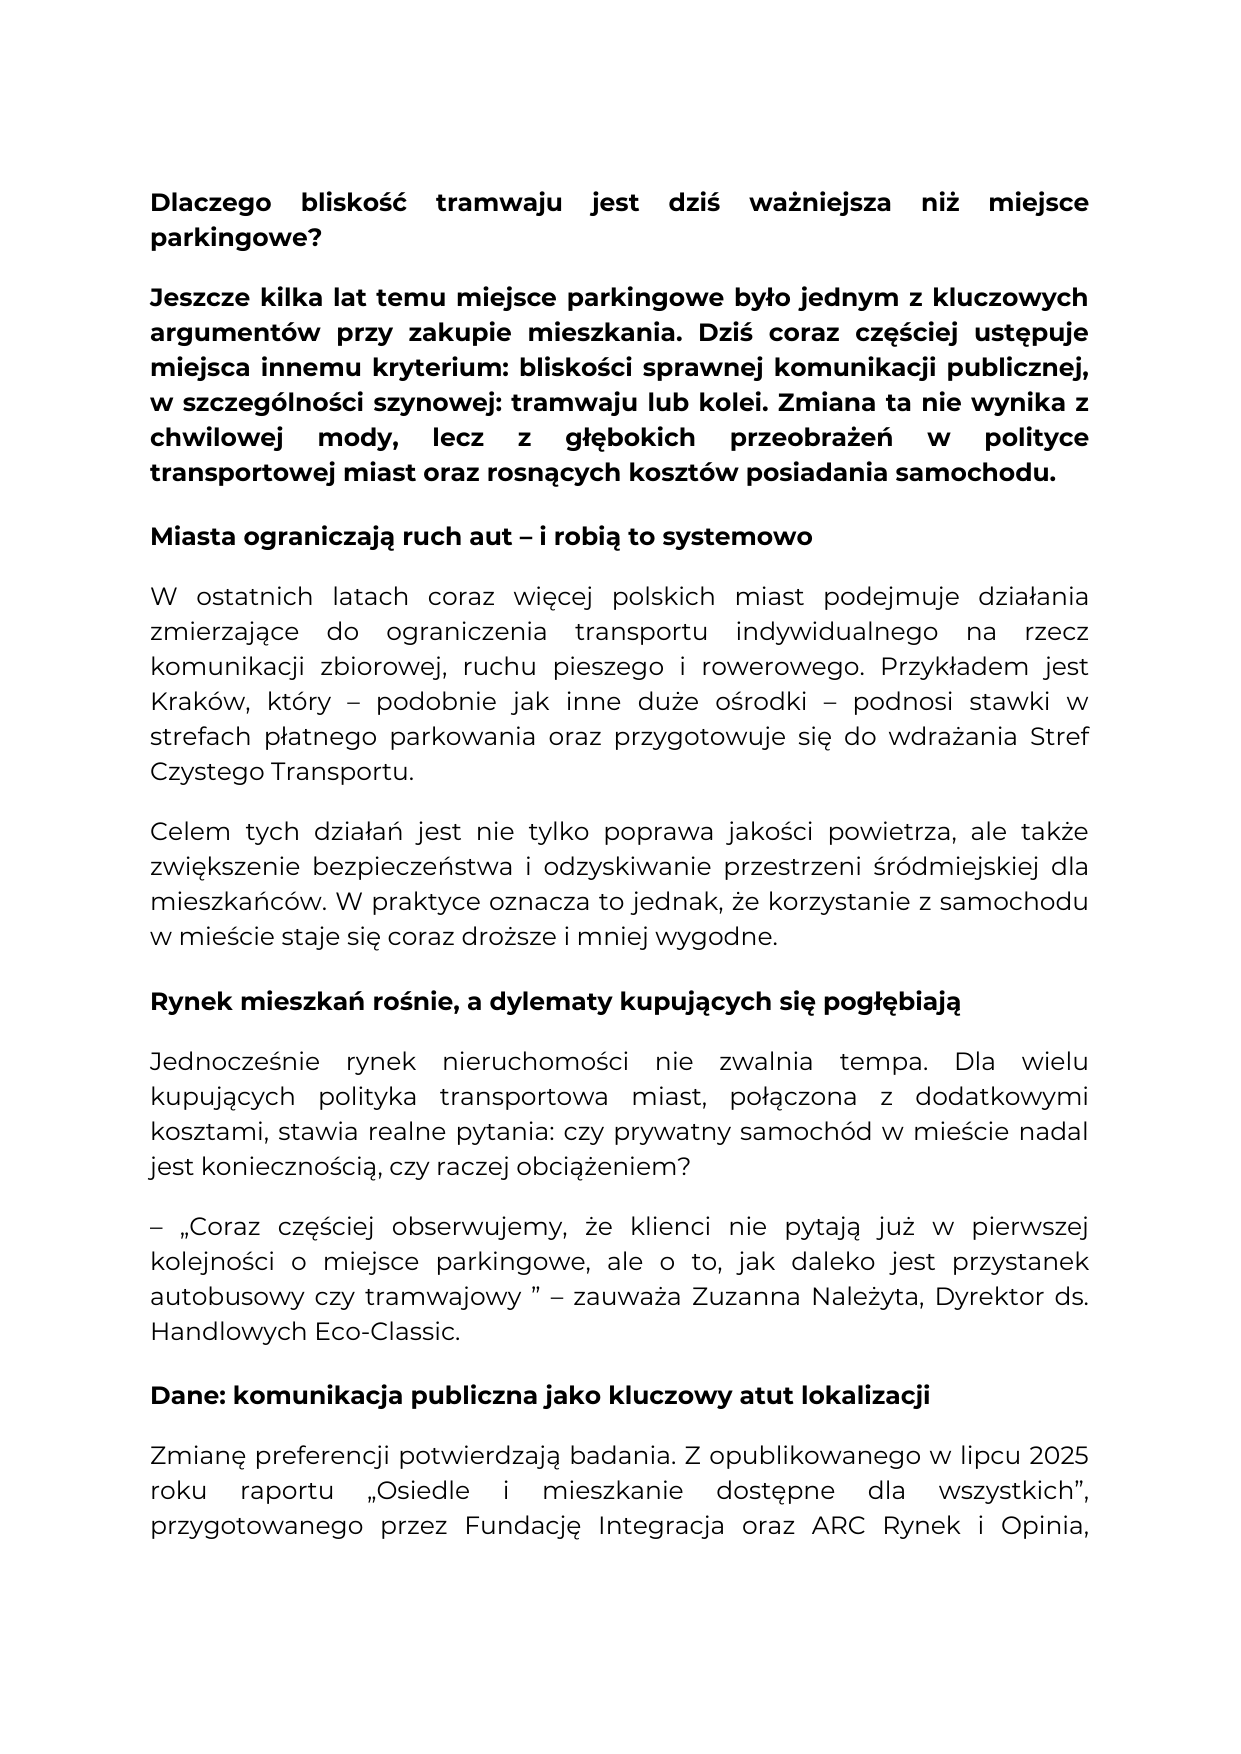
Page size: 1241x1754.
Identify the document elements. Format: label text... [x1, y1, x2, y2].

subtitle Miasta ograniczają ruch aut – i robią to systemowo [150, 522, 1090, 552]
subtitle Dlaczego bliskość tramwaju jest dziś ważniejsza niż miejsce parkingowe? [150, 187, 1090, 253]
text Jeszcze kilka lat temu miejsce parkingowe było jednym z kluczowych argumentów przy zakupie mieszkania. Dziś coraz częściej ustępuje miejsca innemu kryterium: bliskości sprawnej komunikacji publicznej, w szczególności szynowej: tramwaju lub kolei. Zmiana ta nie wynika z chwilowej mody, lecz z głębokich przeobrażeń w polityce transportowej miast oraz rosnących kosztów posiadania samochodu. [150, 282, 1090, 488]
text – „Coraz częściej obserwujemy, że klienci nie pytają już w pierwszej kolejności o miejsce parkingowe, ale o to, jak daleko jest przystanek autobusowy czy tramwajowy ” – zauważa Zuzanna Należyta, Dyrektor ds. Handlowych Eco-Classic. [150, 1211, 1090, 1346]
subtitle Rynek mieszkań rośnie, a dylematy kupujących się pogłębiają [150, 986, 1090, 1016]
text Jednocześnie rynek nieruchomości nie zwalnia tempa. Dla wielu kupujących polityka transportowa miast, połączona z dodatkowymi kosztami, stawia realne pytania: czy prywatny samochód w mieście nadal jest koniecznością, czy raczej obciążeniem? [150, 1046, 1090, 1181]
text Celem tych działań jest nie tylko poprawa jakości powietrza, ale także zwiększenie bezpieczeństwa i odzyskiwanie przestrzeni śródmiejskiej dla mieszkańców. W praktyce oznacza to jednak, że korzystanie z samochodu w mieście staje się coraz droższe i mniej wygodne. [150, 817, 1090, 952]
subtitle Dane: komunikacja publiczna jako kluczowy atut lokalizacji [150, 1380, 1090, 1411]
text W ostatnich latach coraz więcej polskich miast podejmuje działania zmierzające do ograniczenia transportu indywidualnego na rzecz komunikacji zbiorowej, ruchu pieszego i rowerowego. Przykładem jest Kraków, który – podobnie jak inne duże ośrodki – podnosi stawki w strefach płatnego parkowania oraz przygotowuje się do wdrażania Stref Czystego Transportu. [150, 582, 1090, 787]
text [150, 1440, 1090, 1541]
